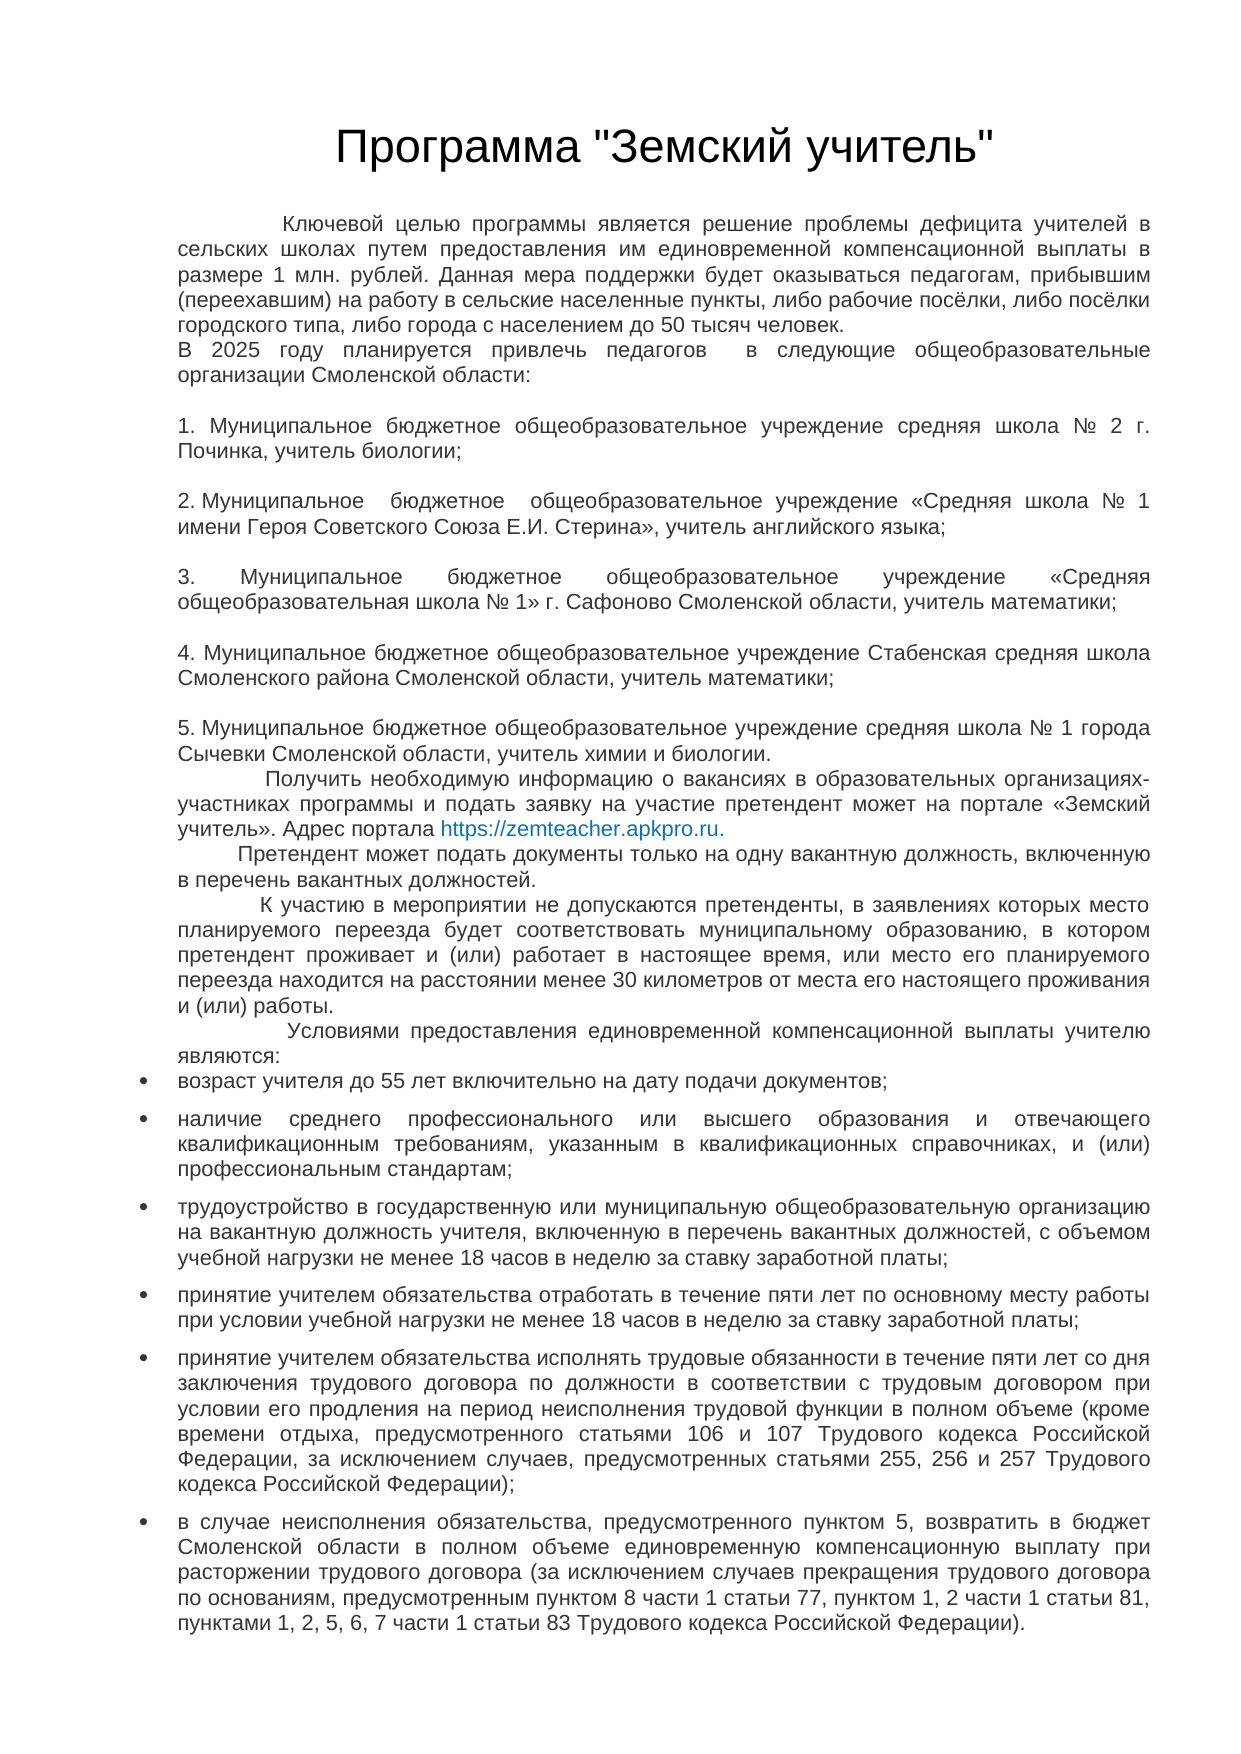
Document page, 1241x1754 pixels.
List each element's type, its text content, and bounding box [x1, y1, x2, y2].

text 2. Муниципальное бюджетное общеобразовательное учреждение «Средняя школа № 1 имени Героя Советского Союза Е.И. Стерина», учитель английского языка; [177, 463, 1152, 539]
list принятие учителем обязательства исполнять трудовые обязанности в течение пяти лет со дня заключения трудового договора по должности в соответствии с трудовым договором при условии его продления на период неисполнения трудовой функции в полном объеме (кроме времени отдыха, предусмотренного статьями 106 и 107 Трудового кодекса Российской Федерации, за исключением случаев, предусмотренных статьями 255, 256 и 257 Трудового кодекса Российской Федерации); [140, 1345, 1152, 1496]
text В 2025 году планируется привлечь педагогов в следующие общеобразовательные организации Смоленской области: [177, 337, 1152, 388]
list возраст учителя до 55 лет включительно на дату подачи документов; [140, 1068, 1152, 1093]
text Ключевой целью программы является решение проблемы дефицита учителей в сельских школах путем предоставления им единовременной компенсационной выплаты в размере 1 млн. рублей. Данная мера поддержки будет оказываться педагогам, прибывшим (переехавшим) на работу в сельские населенные пункты, либо рабочие посёлки, либо посёлки городского типа, либо города с населением до 50 тысяч человек. [177, 211, 1152, 337]
text 1. Муниципальное бюджетное общеобразовательное учреждение средняя школа № 2 г. Починка, учитель биологии; [177, 388, 1152, 463]
list в случае неисполнения обязательства, предусмотренного пунктом 5, возвратить в бюджет Смоленской области в полном объеме единовременную компенсационную выплату при расторжении трудового договора (за исключением случаев прекращения трудового договора по основаниям, предусмотренным пунктом 8 части 1 статьи 77, пунктом 1, 2 части 1 статьи 81, пунктами 1, 2, 5, 6, 7 части 1 статьи 83 Трудового кодекса Российской Федерации). [140, 1509, 1152, 1635]
text 5. Муниципальное бюджетное общеобразовательное учреждение средняя школа № 1 города Сычевки Смоленской области, учитель химии и биологии. [177, 715, 1152, 766]
list принятие учителем обязательства отработать в течение пяти лет по основному месту работы при условии учебной нагрузки не менее 18 часов в неделю за ставку заработной платы; [140, 1282, 1152, 1333]
list трудоустройство в государственную или муниципальную общеобразовательную организацию на вакантную должность учителя, включенную в перечень вакантных должностей, с объемом учебной нагрузки не менее 18 часов в неделю за ставку заработной платы; [140, 1194, 1152, 1270]
text К участию в мероприятии не допускаются претенденты, в заявлениях которых место планируемого переезда будет соответствовать муниципальному образованию, в котором претендент проживает и (или) работает в настоящее время, или место его планируемого переезда находится на расстоянии менее 30 километров от места его настоящего проживания и (или) работы. [177, 892, 1152, 1018]
text 3. Муниципальное бюджетное общеобразовательное учреждение «Средняя общеобразовательная школа № 1» г. Сафоново Смоленской области, учитель математики; [177, 539, 1152, 614]
text Условиями предоставления единовременной компенсационной выплаты учителю являются: [177, 1018, 1152, 1068]
text Программа "Земский учитель" [177, 118, 1152, 172]
text Претендент может подать документы только на одну вакантную должность, включенную в перечень вакантных должностей. [177, 841, 1152, 892]
list наличие среднего профессионального или высшего образования и отвечающего квалификационным требованиям, указанным в квалификационных справочниках, и (или) профессиональным стандартам; [140, 1106, 1152, 1182]
text 4. Муниципальное бюджетное общеобразовательное учреждение Стабенская средняя школа Смоленского района Смоленской области, учитель математики; [177, 640, 1152, 690]
text Получить необходимую информацию о вакансиях в образовательных организациях-участниках программы и подать заявку на участие претендент может на портале «Земский учитель». Адрес портала https://zemteacher.apkpro.ru. [177, 766, 1152, 841]
